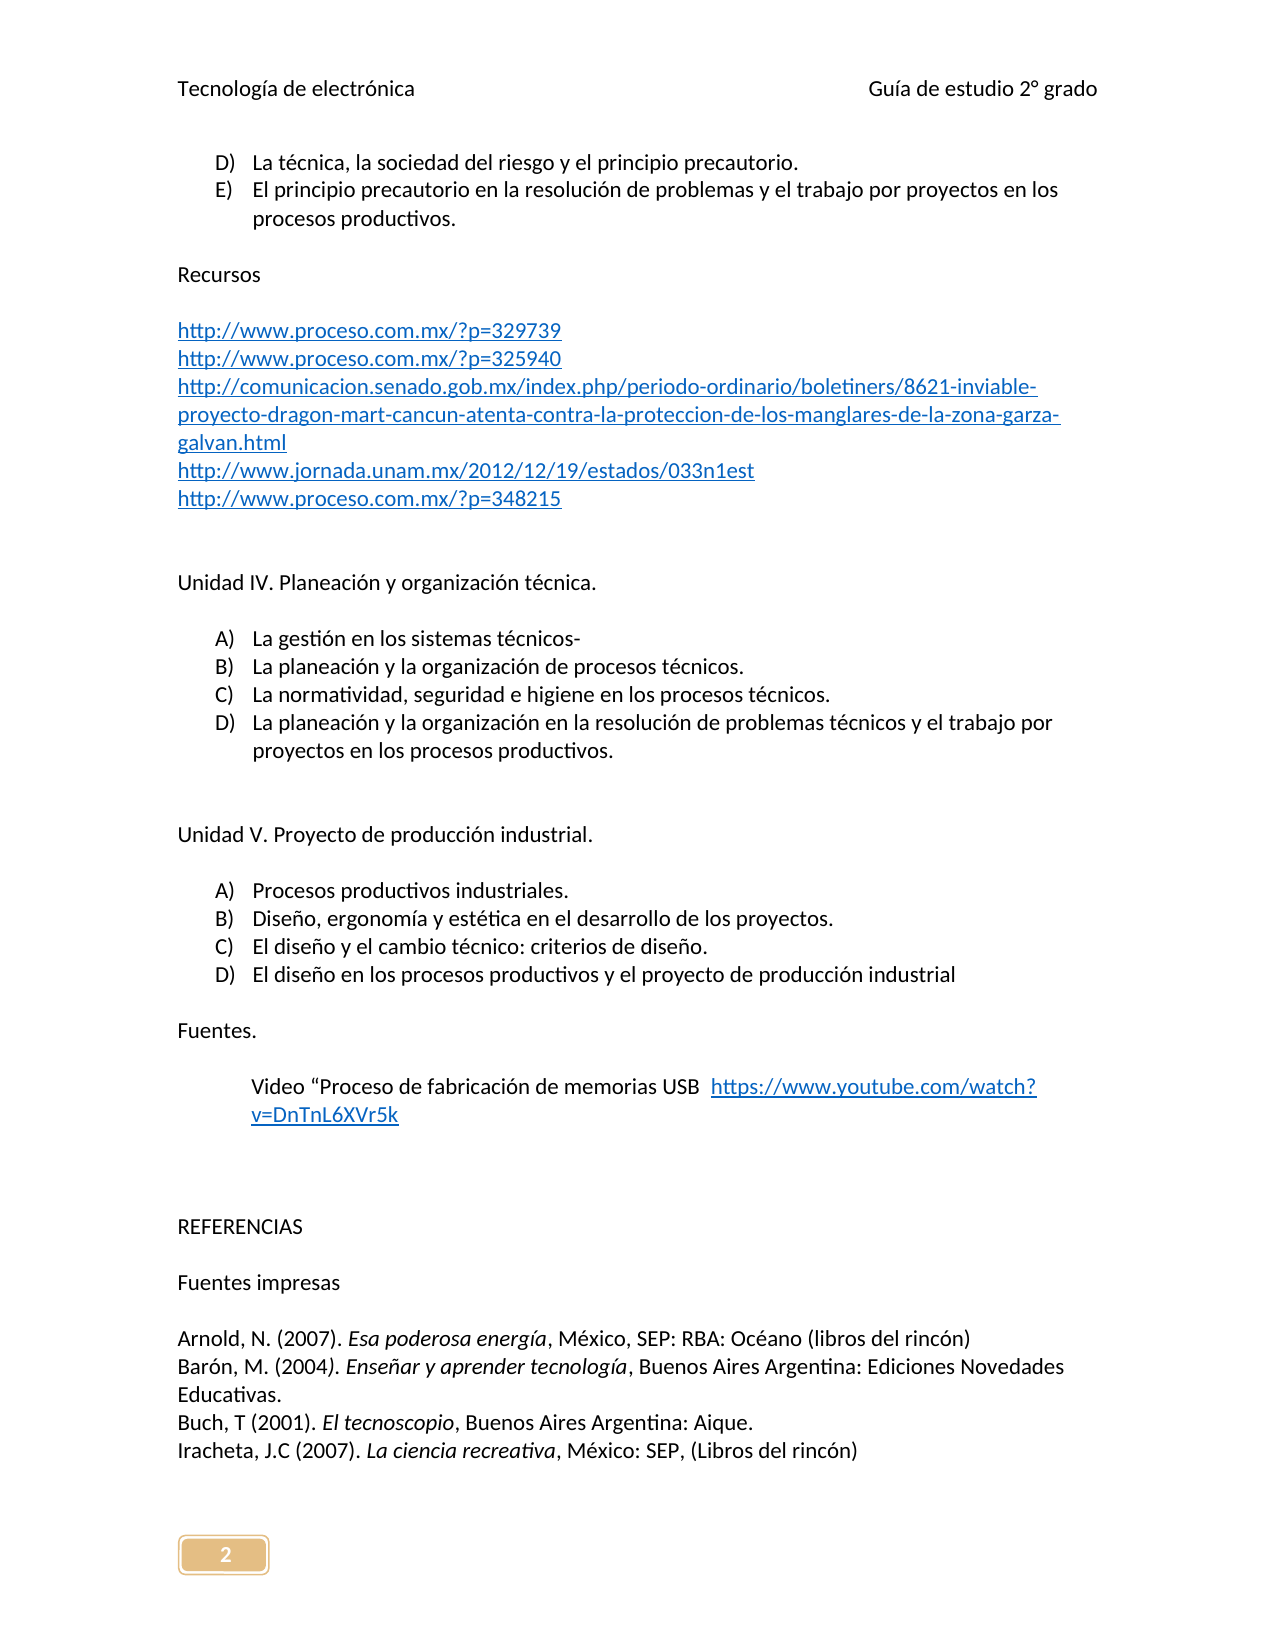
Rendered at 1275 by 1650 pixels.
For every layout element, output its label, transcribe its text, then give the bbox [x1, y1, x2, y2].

list El principio precautorio en la resolución de problemas y el trabajo por proyectos en los procesos productivos. [215, 176, 1098, 232]
text Unidad IV. Planeación y organización técnica. [177, 568, 1098, 596]
text http://www.proceso.com.mx/?p=348215 [177, 484, 1098, 512]
text Barón, M. (2004). Enseñar y aprender tecnología, Buenos Aires Argentina: Ediciones Novedades Educativas. [177, 1352, 1098, 1408]
list Procesos productivos industriales. [215, 876, 1098, 904]
text Fuentes impresas [177, 1268, 1098, 1296]
text REFERENCIAS [177, 1212, 1098, 1240]
list La gestión en los sistemas técnicos- [215, 624, 1098, 652]
list La técnica, la sociedad del riesgo y el principio precautorio. [215, 148, 1098, 176]
list La planeación y la organización de procesos técnicos. [215, 652, 1098, 680]
list Diseño, ergonomía y estética en el desarrollo de los proyectos. [215, 904, 1098, 932]
text http://comunicacion.senado.gob.mx/index.php/periodo-ordinario/boletiners/8621-inviable-proyecto-dragon-mart-cancun-atenta-contra-la-proteccion-de-los-manglares-de-la-zona-garza-galvan.html [177, 372, 1098, 456]
list El diseño y el cambio técnico: criterios de diseño. [215, 932, 1098, 960]
list La normatividad, seguridad e higiene en los procesos técnicos. [215, 680, 1098, 708]
text Unidad V. Proyecto de producción industrial. [177, 820, 1098, 848]
list La planeación y la organización en la resolución de problemas técnicos y el trabajo por proyectos en los procesos productivos. [215, 708, 1098, 764]
list El diseño en los procesos productivos y el proyecto de producción industrial [215, 960, 1098, 988]
text http://www.proceso.com.mx/?p=325940 [177, 344, 1098, 372]
text Iracheta, J.C (2007). La ciencia recreativa, México: SEP, (Libros del rincón) [177, 1437, 1098, 1464]
text Recursos [177, 260, 1098, 288]
text Arnold, N. (2007). Esa poderosa energía, México, SEP: RBA: Océano (libros del rincón) [177, 1324, 1098, 1352]
text Buch, T (2001). El tecnoscopio, Buenos Aires Argentina: Aique. [177, 1408, 1098, 1437]
text http://www.jornada.unam.mx/2012/12/19/estados/033n1est [177, 456, 1098, 484]
text Fuentes. [177, 1016, 1098, 1044]
text http://www.proceso.com.mx/?p=329739 [177, 316, 1098, 344]
text Video “Proceso de fabricación de memorias USB https://www.youtube.com/watch?v=DnTnL6XVr5k [251, 1072, 1098, 1128]
